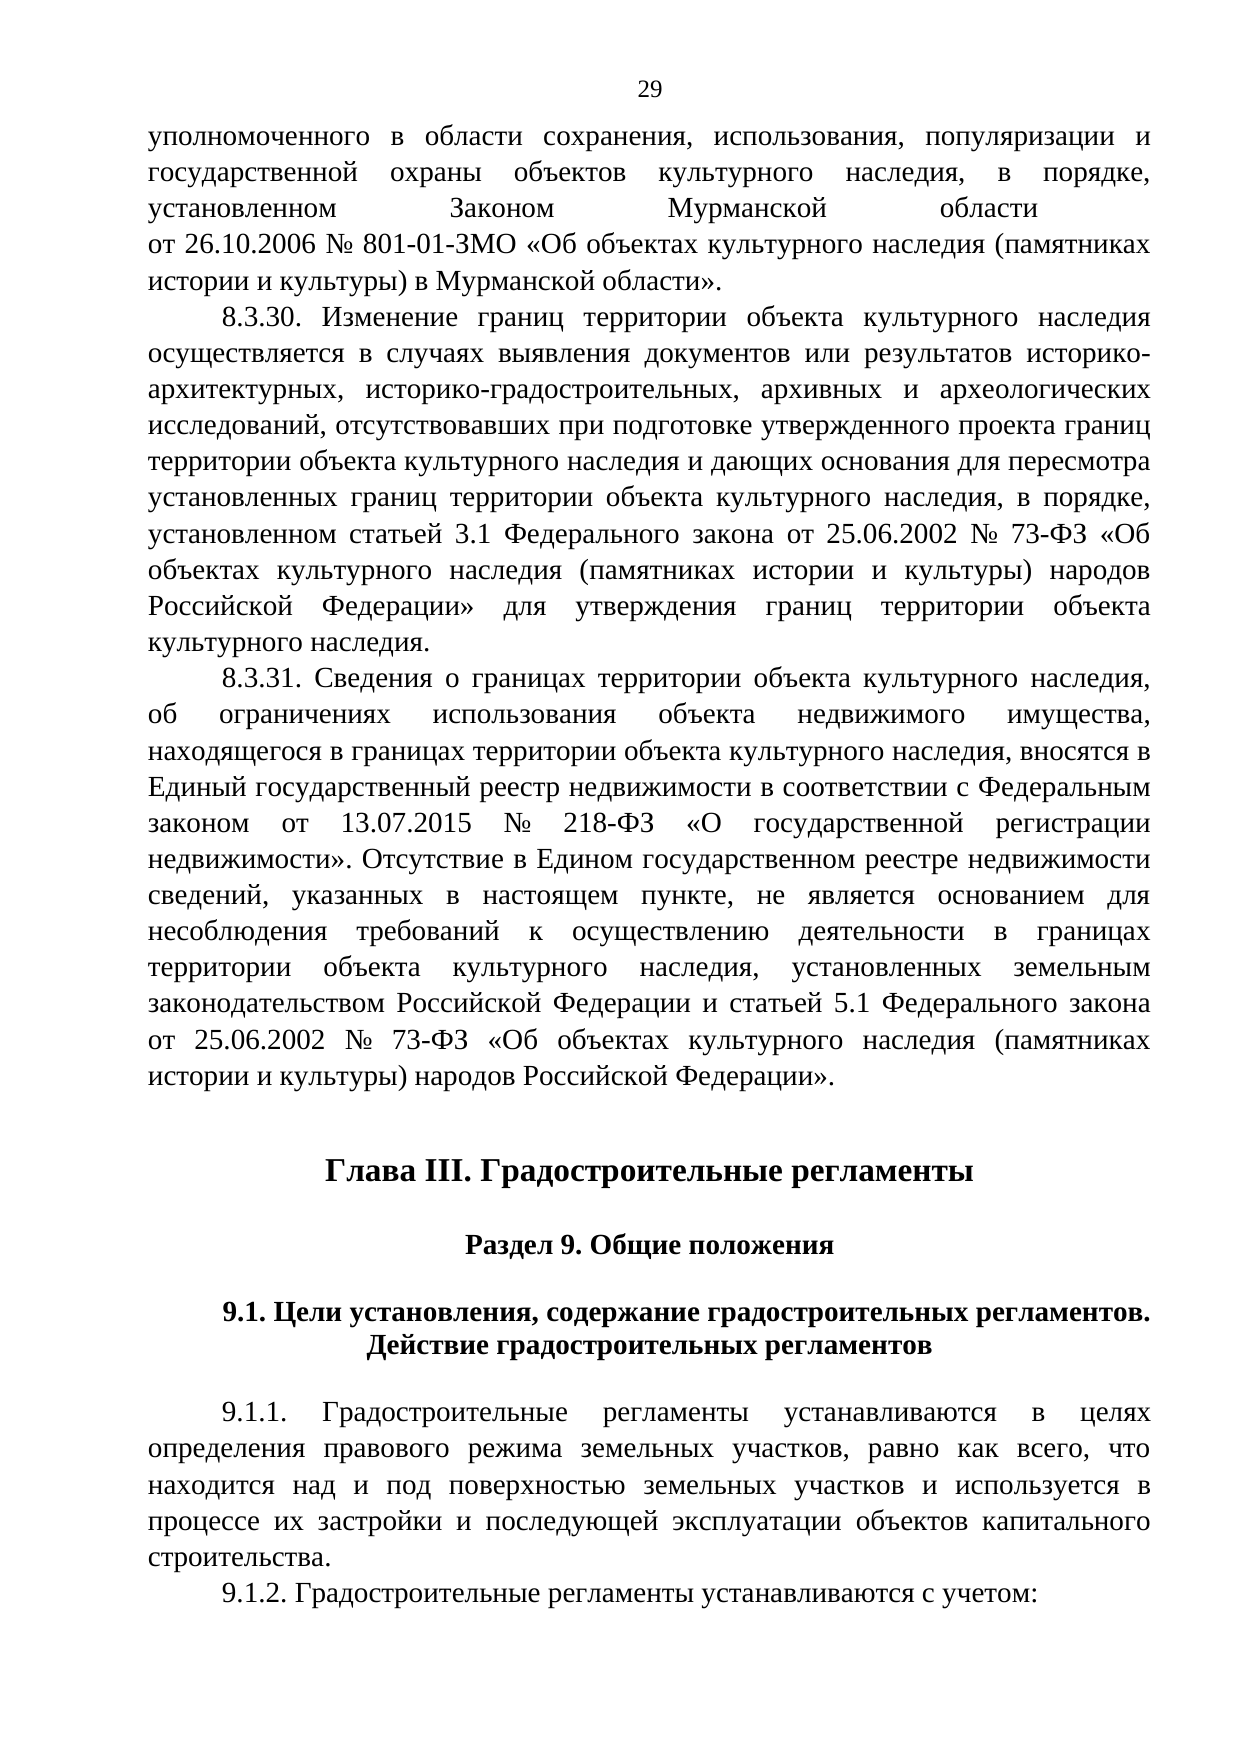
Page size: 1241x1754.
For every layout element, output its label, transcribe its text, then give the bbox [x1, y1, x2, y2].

text 9.1.2. Градостроительные регламенты устанавливаются с учетом: [148, 1575, 1152, 1609]
text 9.1.1. Градостроительные регламенты устанавливаются в целях определения правового режима земельных участков, равно как всего, что находится над и под поверхностью земельных участков и используется в процессе их застройки и последующей эксплуатации объектов капитального строительства. [148, 1394, 1152, 1573]
text Глава III. Градостроительные регламенты [148, 1150, 1152, 1188]
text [148, 118, 1152, 296]
text Раздел 9. Общие положения [148, 1227, 1152, 1260]
text 8.3.30. Изменение границ территории объекта культурного наследия осуществляется в случаях выявления документов или результатов историко-архитектурных, историко-градостроительных, архивных и археологических исследований, отсутствовавших при подготовке утвержденного проекта границ территории объекта культурного наследия и дающих основания для пересмотра установленных границ территории объекта культурного наследия, в порядке, установленном статьей 3.1 Федерального закона от 25.06.2002 № 73-ФЗ «Об объектах культурного наследия (памятниках истории и культуры) народов Российской Федерации» для утверждения границ территории объекта культурного наследия. [148, 299, 1152, 658]
text 9.1. Цели установления, содержание градостроительных регламентов. Действие градостроительных регламентов [148, 1294, 1152, 1361]
text 8.3.31. Сведения о границах территории объекта культурного наследия, об ограничениях использования объекта недвижимого имущества, находящегося в границах территории объекта культурного наследия, вносятся в Единый государственный реестр недвижимости в соответствии с Федеральным законом от 13.07.2015 № 218-ФЗ «О государственной регистрации недвижимости». Отсутствие в Едином государственном реестре недвижимости сведений, указанных в настоящем пункте, не является основанием для несоблюдения требований к осуществлению деятельности в границах территории объекта культурного наследия, установленных земельным законодательством Российской Федерации и статьей 5.1 Федерального закона от 25.06.2002 № 73-ФЗ «Об объектах культурного наследия (памятниках истории и культуры) народов Российской Федерации». [148, 660, 1152, 1091]
